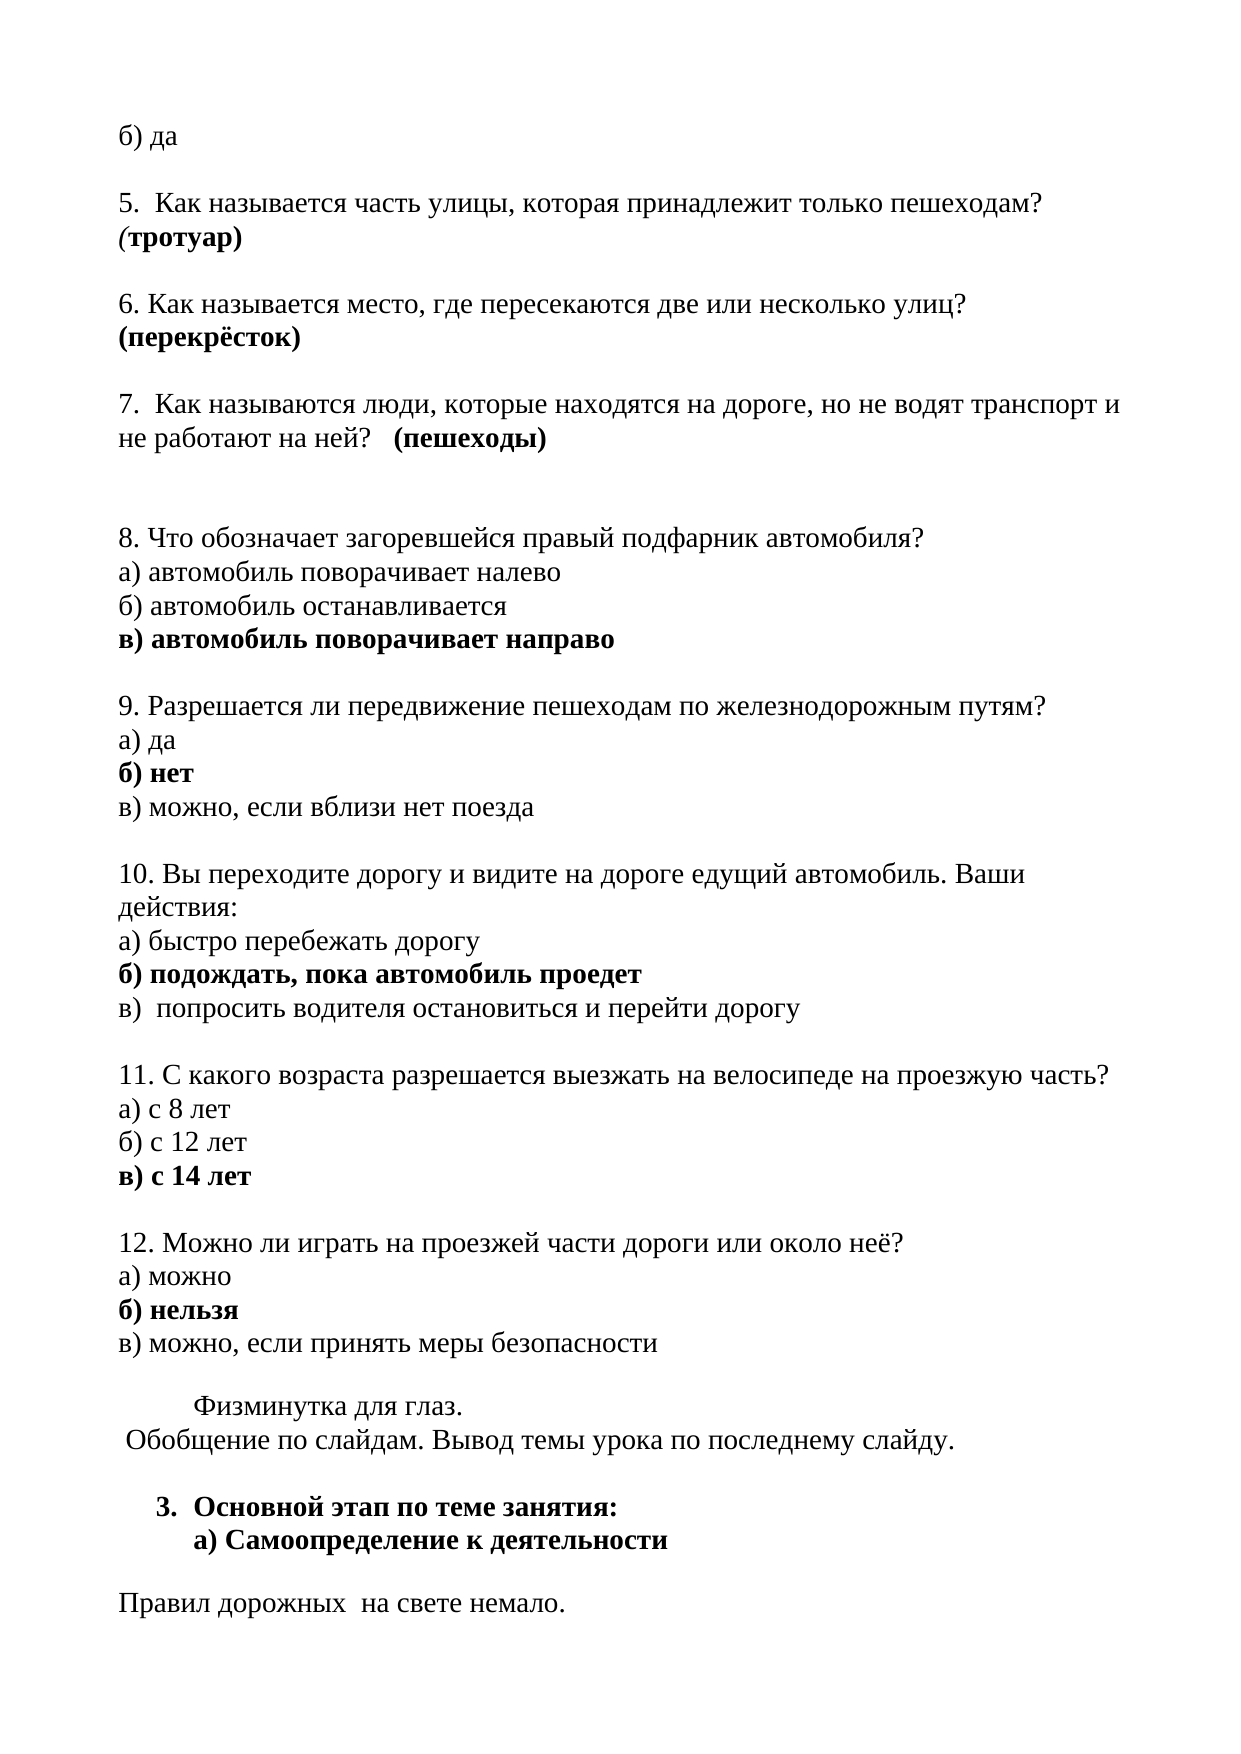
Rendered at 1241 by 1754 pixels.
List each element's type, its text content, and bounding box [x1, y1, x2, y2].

list Физминутка для глаз. [193, 1388, 1122, 1422]
text б) автомобиль останавливается [118, 588, 1122, 621]
text б) нельзя [118, 1292, 1122, 1326]
text б) с 12 лет [118, 1124, 1122, 1158]
text 6. Как называется место, где пересекаются две или несколько улиц? (перекрёсток) [118, 286, 1122, 353]
list Обобщение по слайдам. Вывод темы урока по последнему слайду. [118, 1422, 1122, 1455]
text 11. С какого возраста разрешается выезжать на велосипеде на проезжую часть? [118, 1057, 1122, 1091]
text 9. Разрешается ли передвижение пешеходам по железнодорожным путям? [118, 688, 1122, 722]
text а) с 8 лет [118, 1091, 1122, 1124]
text в) попросить водителя остановиться и перейти дорогу [118, 990, 1122, 1024]
text 10. Вы переходите дорогу и видите на дороге едущий автомобиль. Ваши действия: [118, 856, 1122, 923]
text б) да [118, 118, 1122, 152]
text а) автомобиль поворачивает налево [118, 554, 1122, 588]
text 5. Как называется часть улицы, которая принадлежит только пешеходам? (тротуар) [118, 185, 1122, 252]
text в) можно, если принять меры безопасности [118, 1326, 1122, 1359]
text а) можно [118, 1258, 1122, 1292]
text в) можно, если вблизи нет поезда [118, 789, 1122, 822]
text б) нет [118, 755, 1122, 789]
list Основной этап по теме занятия: [156, 1489, 1122, 1522]
text б) подождать, пока автомобиль проедет [118, 957, 1122, 990]
list а) Самоопределение к деятельности [193, 1522, 1122, 1556]
text а) да [118, 722, 1122, 755]
text в) автомобиль поворачивает направо [118, 621, 1122, 655]
text а) быстро перебежать дорогу [118, 923, 1122, 957]
text в) с 14 лет [118, 1158, 1122, 1191]
text 12. Можно ли играть на проезжей части дороги или около неё? [118, 1225, 1122, 1258]
text 8. Что обозначает загоревшейся правый подфарник автомобиля? [118, 521, 1122, 554]
text Правил дорожных на свете немало. [118, 1585, 1122, 1619]
text 7. Как называются люди, которые находятся на дороге, но не водят транспорт и не работают на ней? (пешеходы) [118, 386, 1122, 453]
